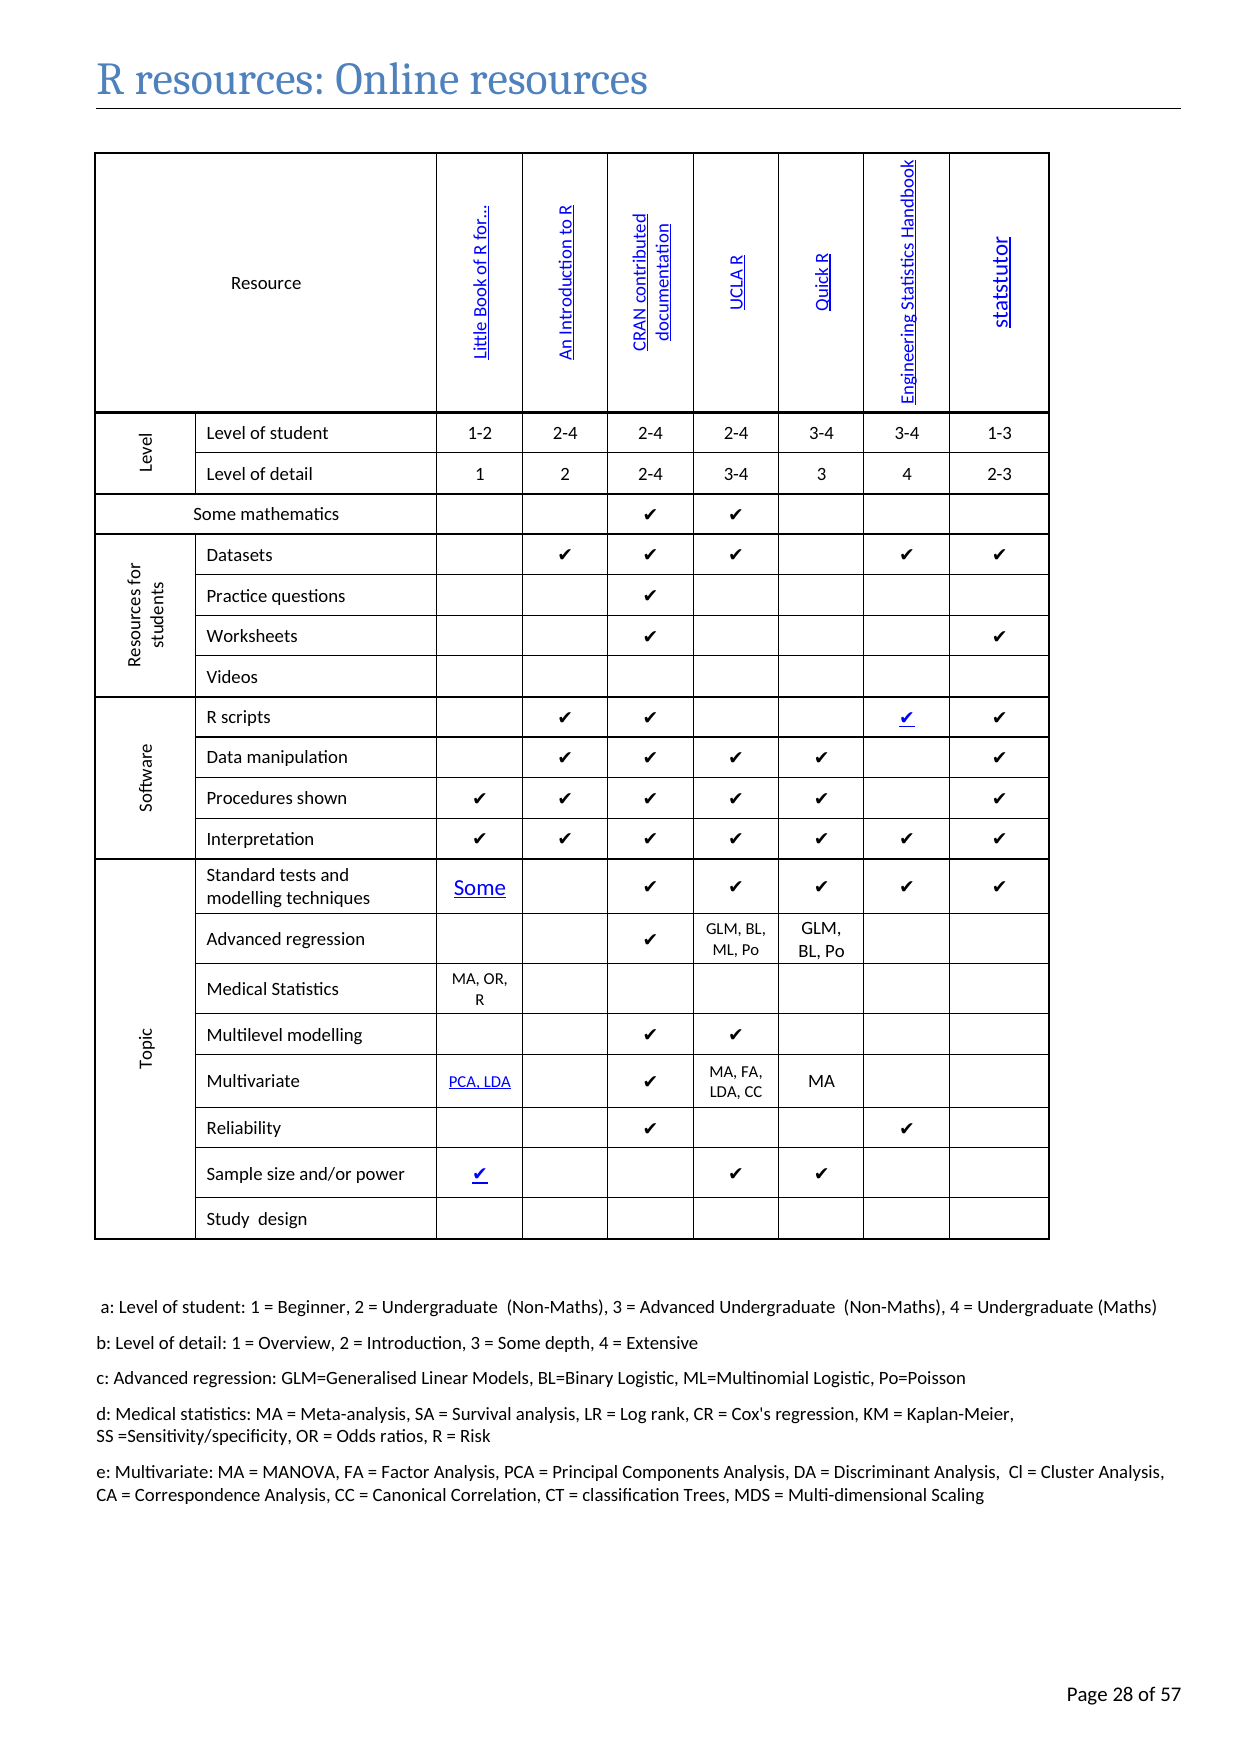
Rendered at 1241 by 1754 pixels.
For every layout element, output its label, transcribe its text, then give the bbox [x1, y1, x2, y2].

table_cell ✔ [694, 495, 778, 533]
text d: Medical statistics: MA = Meta-analysis, SA = Survival analysis, LR = Log rank, CR = Cox's regression, KM = Kaplan-Meier, SS =Sensitivity/specificity, OR = Odds ratios, R = Risk [96, 1402, 1181, 1448]
table_cell [864, 964, 949, 1013]
table_cell [779, 535, 863, 574]
table_cell 3-4 [694, 453, 778, 493]
table_cell [950, 1198, 1048, 1238]
table_cell Level [96, 414, 195, 493]
table_cell ✔ [864, 1108, 949, 1147]
table_cell [779, 495, 863, 533]
table_cell [437, 698, 522, 736]
table_cell 2-4 [608, 453, 693, 493]
table_cell Multilevel modelling [196, 1014, 436, 1053]
table_cell ✔ [523, 698, 607, 736]
table_cell [523, 1108, 607, 1147]
table_header UCLA R [694, 154, 778, 411]
table_cell ✔ [950, 778, 1048, 818]
table_cell [950, 656, 1048, 696]
table_cell 4 [864, 453, 949, 493]
table_cell 3-4 [864, 414, 949, 452]
table_cell [950, 495, 1048, 533]
table_cell [437, 1108, 522, 1147]
table_cell [523, 1148, 607, 1197]
table_cell ✔ [694, 1148, 778, 1197]
table_cell ✔ [779, 778, 863, 818]
table_header An Introduction to R [523, 154, 607, 411]
table_cell ✔ [694, 778, 778, 818]
table_cell GLM, BL, ML, Po [694, 914, 778, 963]
table_cell [779, 616, 863, 655]
table_cell [523, 964, 607, 1013]
table_cell ✔ [608, 778, 693, 818]
table_cell Medical Statistics [196, 964, 436, 1013]
text a: Level of student: 1 = Beginner, 2 = Undergraduate (Non-Maths), 3 = Advanced Undergraduate (Non-Maths), 4 = Undergraduate (Maths) [96, 1296, 1181, 1318]
table_cell 2 [523, 453, 607, 493]
table_cell [437, 575, 522, 614]
text e: Multivariate: MA = MANOVA, FA = Factor Analysis, PCA = Principal Components Analysis, DA = Discriminant Analysis, Cl = Cluster Analysis, CA = Correspondence Analysis, CC = Canonical Correlation, CT = classification Trees, MDS = Multi-dimensional Scaling [96, 1460, 1181, 1506]
subtitle R resources: Online resources [96, 53, 1181, 108]
table_cell ✔ [608, 819, 693, 858]
table_cell [437, 616, 522, 655]
table_cell ✔ [694, 1014, 778, 1053]
table_cell Level of detail [196, 453, 436, 493]
table_cell ✔ [608, 738, 693, 777]
table_cell [437, 1198, 522, 1238]
table_cell [864, 495, 949, 533]
table_cell ✔ [608, 535, 693, 574]
table_cell [864, 656, 949, 696]
table_cell ✔ [437, 778, 522, 818]
table_cell ✔ [779, 819, 863, 858]
table_cell ✔ [523, 738, 607, 777]
table_cell ✔ [437, 819, 522, 858]
table_cell ✔ [694, 535, 778, 574]
table_cell Data manipulation [196, 738, 436, 777]
table_cell ✔ [523, 535, 607, 574]
table_cell ✔ [523, 819, 607, 858]
table_cell [864, 1148, 949, 1197]
table_cell MA [779, 1055, 863, 1107]
table_cell [950, 1055, 1048, 1107]
table_cell ✔ [608, 1055, 693, 1107]
table_cell [864, 1014, 949, 1053]
table_cell ✔ [608, 575, 693, 614]
table_cell [779, 1014, 863, 1053]
table_cell [608, 1198, 693, 1238]
table_cell [694, 1108, 778, 1147]
table_cell [694, 575, 778, 614]
table_cell [694, 964, 778, 1013]
table_cell [864, 616, 949, 655]
table_header Engineering Statistics Handbook [864, 154, 949, 411]
table_cell 2-4 [694, 414, 778, 452]
table_cell 1-2 [437, 414, 522, 452]
table_cell PCA, LDA [437, 1055, 522, 1107]
table_cell [437, 495, 522, 533]
table_cell ✔ [864, 860, 949, 913]
table_cell [864, 738, 949, 777]
table_cell [608, 1148, 693, 1197]
table_cell [864, 778, 949, 818]
table_cell [950, 1148, 1048, 1197]
table_cell Worksheets [196, 616, 436, 655]
table_cell Standard tests and modelling techniques [196, 860, 436, 913]
table_header Resource [96, 154, 436, 411]
table_cell ✔ [779, 860, 863, 913]
table_cell Interpretation [196, 819, 436, 858]
table_cell [779, 656, 863, 696]
table_cell [779, 1108, 863, 1147]
table_cell 3 [779, 453, 863, 493]
table_cell [779, 964, 863, 1013]
table_cell [437, 914, 522, 963]
table_cell ✔ [864, 819, 949, 858]
table_cell 2-4 [608, 414, 693, 452]
table_cell [523, 1055, 607, 1107]
table_cell Practice questions [196, 575, 436, 614]
table_cell MA, OR, R [437, 964, 522, 1013]
table_cell ✔ [779, 738, 863, 777]
table_cell 3-4 [779, 414, 863, 452]
text c: Advanced regression: GLM=Generalised Linear Models, BL=Binary Logistic, ML=Multinomial Logistic, Po=Poisson [96, 1366, 1181, 1389]
table_cell Datasets [196, 535, 436, 574]
table_cell [950, 1108, 1048, 1147]
table_cell [523, 1014, 607, 1053]
table_cell ✔ [608, 698, 693, 736]
table_cell Topic [96, 860, 195, 1238]
table_cell ✔ [779, 1148, 863, 1197]
table_cell ✔ [950, 698, 1048, 736]
table_cell [864, 1198, 949, 1238]
table_cell Some [437, 860, 522, 913]
table_cell Study design [196, 1198, 436, 1238]
table_cell ✔ [608, 1014, 693, 1053]
table_cell [950, 1014, 1048, 1053]
table_cell ✔ [437, 1148, 522, 1197]
table_cell [694, 616, 778, 655]
table_cell Some mathematics [96, 495, 436, 533]
table_cell Software [96, 698, 195, 858]
table_cell [779, 1198, 863, 1238]
table_cell [523, 1198, 607, 1238]
table_cell [608, 656, 693, 696]
table_cell [864, 1055, 949, 1107]
table_header Quick R [779, 154, 863, 411]
table_cell Videos [196, 656, 436, 696]
table_cell [864, 575, 949, 614]
table_cell ✔ [523, 778, 607, 818]
table_cell 2-4 [523, 414, 607, 452]
table_cell Multivariate [196, 1055, 436, 1107]
table_cell ✔ [694, 860, 778, 913]
table_cell [950, 914, 1048, 963]
table_cell Level of student [196, 414, 436, 452]
table_cell Resources for students [96, 535, 195, 696]
table_cell [437, 656, 522, 696]
table_cell [694, 698, 778, 736]
table_cell Advanced regression [196, 914, 436, 963]
table_cell [523, 656, 607, 696]
table_cell ✔ [608, 1108, 693, 1147]
table_cell [523, 495, 607, 533]
text b: Level of detail: 1 = Overview, 2 = Introduction, 3 = Some depth, 4 = Extensive [96, 1331, 1181, 1354]
table_cell [779, 698, 863, 736]
table_cell [523, 914, 607, 963]
table_cell [950, 575, 1048, 614]
table_header Little Book of R for… [437, 154, 522, 411]
table_cell [779, 575, 863, 614]
table_cell [864, 914, 949, 963]
table_cell [523, 575, 607, 614]
table_cell ✔ [950, 535, 1048, 574]
table_cell Reliability [196, 1108, 436, 1147]
table_cell ✔ [950, 738, 1048, 777]
table_cell Sample size and/or power [196, 1148, 436, 1197]
table_cell R scripts [196, 698, 436, 736]
table_cell ✔ [608, 914, 693, 963]
table_header statstutor [950, 154, 1048, 411]
table_cell [694, 1198, 778, 1238]
table_cell GLM, BL, Po [779, 914, 863, 963]
table_cell ✔ [608, 616, 693, 655]
table_cell MA, FA, LDA, CC [694, 1055, 778, 1107]
table_cell [437, 535, 522, 574]
table_cell 1-3 [950, 414, 1048, 452]
table_cell [523, 860, 607, 913]
table_cell 2-3 [950, 453, 1048, 493]
table_cell ✔ [694, 738, 778, 777]
table_cell ✔ [864, 535, 949, 574]
table_cell ✔ [950, 860, 1048, 913]
table_cell ✔ [950, 819, 1048, 858]
table_cell [437, 738, 522, 777]
table_cell [608, 964, 693, 1013]
table_cell [523, 616, 607, 655]
table_cell [437, 1014, 522, 1053]
table_cell 1 [437, 453, 522, 493]
table_cell ✔ [608, 860, 693, 913]
table_cell ✔ [694, 819, 778, 858]
table_cell ✔ [864, 698, 949, 736]
table_cell [694, 656, 778, 696]
table_header CRAN contributed documentation [608, 154, 693, 411]
table_cell ✔ [608, 495, 693, 533]
table_cell Procedures shown [196, 778, 436, 818]
table_cell ✔ [950, 616, 1048, 655]
table_cell [950, 964, 1048, 1013]
